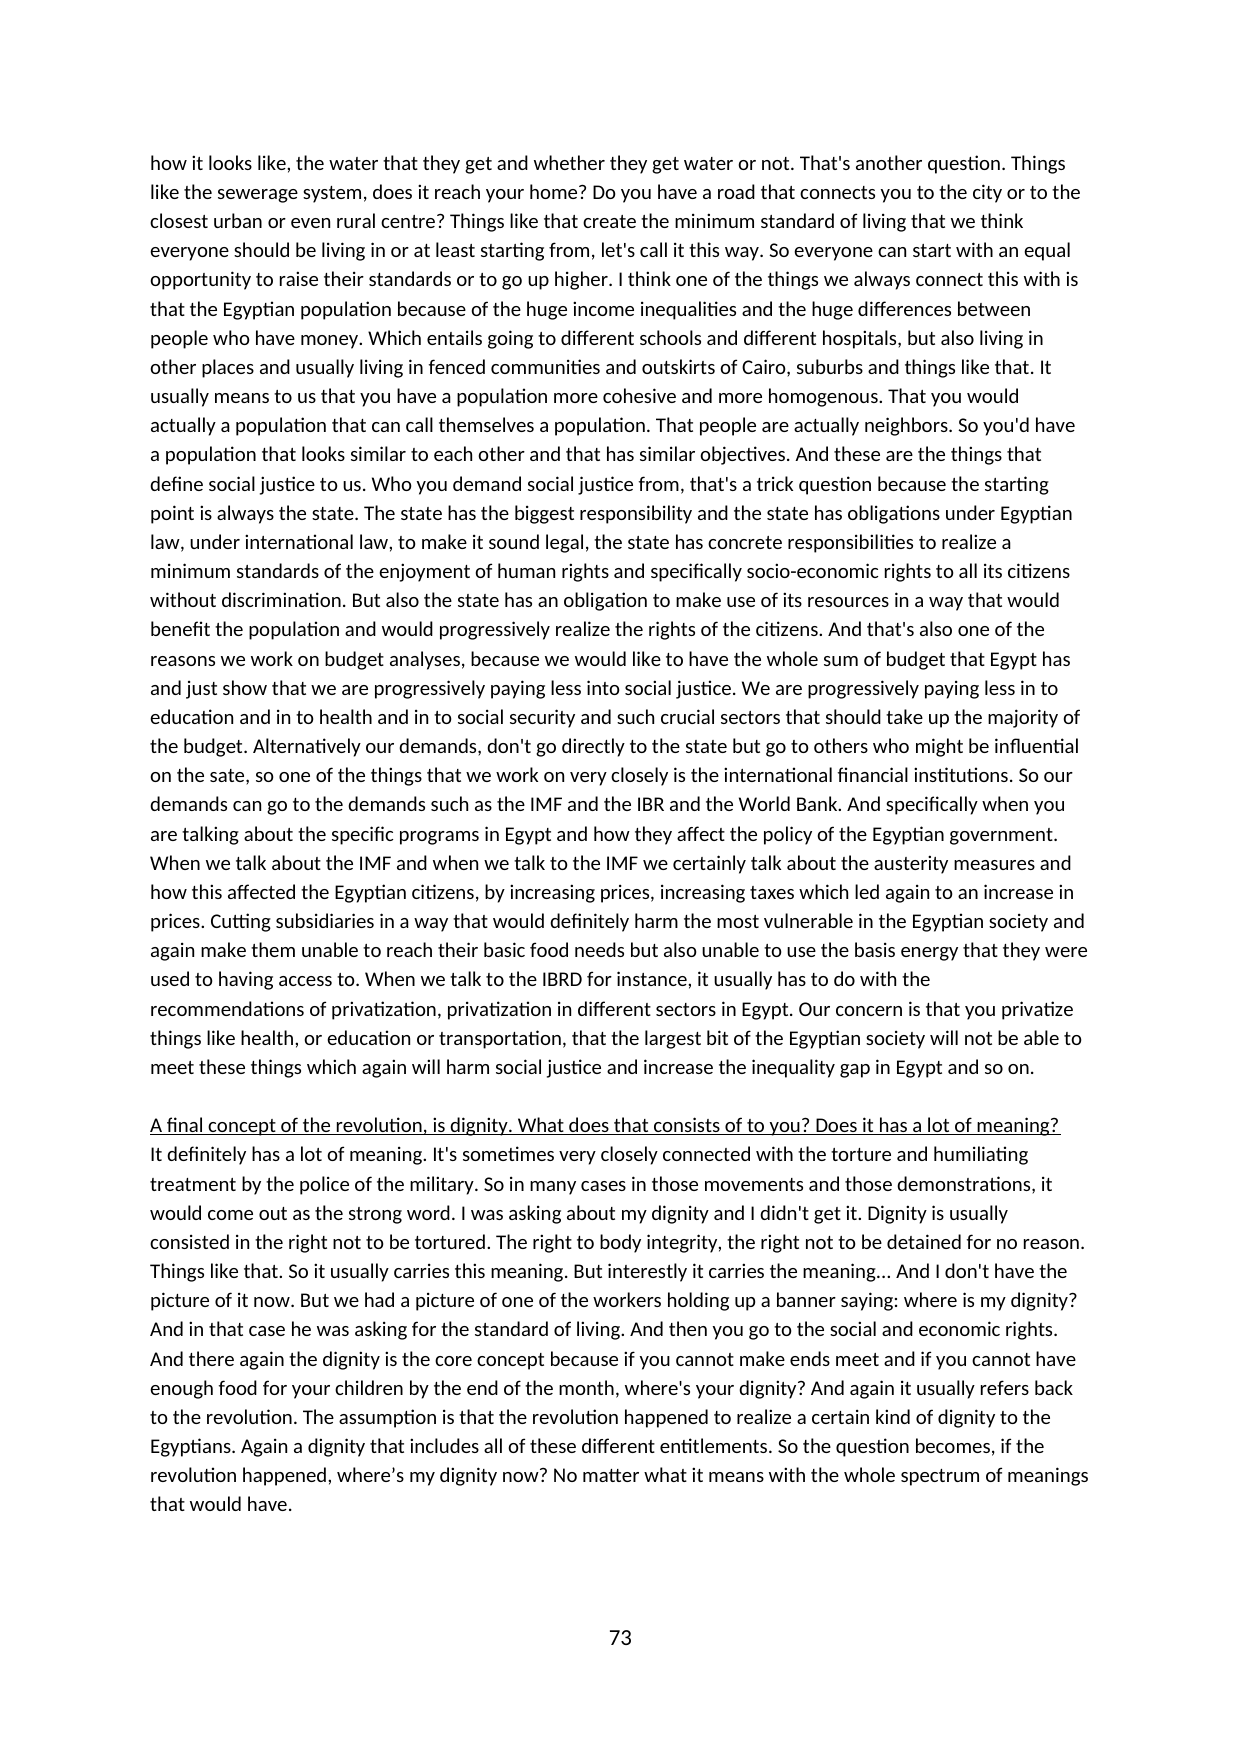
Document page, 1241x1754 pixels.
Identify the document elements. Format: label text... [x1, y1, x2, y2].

text A final concept of the revolution, is dignity. What does that consists of to you? Does it has a lot of meaning? [150, 1112, 1090, 1138]
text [150, 150, 1090, 1079]
text It definitely has a lot of meaning. It's sometimes very closely connected with the torture and humiliating treatment by the police of the military. So in many cases in those movements and those demonstrations, it would come out as the strong word. I was asking about my dignity and I didn't get it. Dignity is usually consisted in the right not to be tortured. The right to body integrity, the right not to be detained for no reason. Things like that. So it usually carries this meaning. But interestly it carries the meaning... And I don't have the picture of it now. But we had a picture of one of the workers holding up a banner saying: where is my dignity? And in that case he was asking for the standard of living. And then you go to the social and economic rights. And there again the dignity is the core concept because if you cannot make ends meet and if you cannot have enough food for your children by the end of the month, where's your dignity? And again it usually refers back to the revolution. The assumption is that the revolution happened to realize a certain kind of dignity to the Egyptians. Again a dignity that includes all of these different entitlements. So the question becomes, if the revolution happened, where’s my dignity now? No matter what it means with the whole spectrum of meanings that would have. [150, 1142, 1090, 1517]
